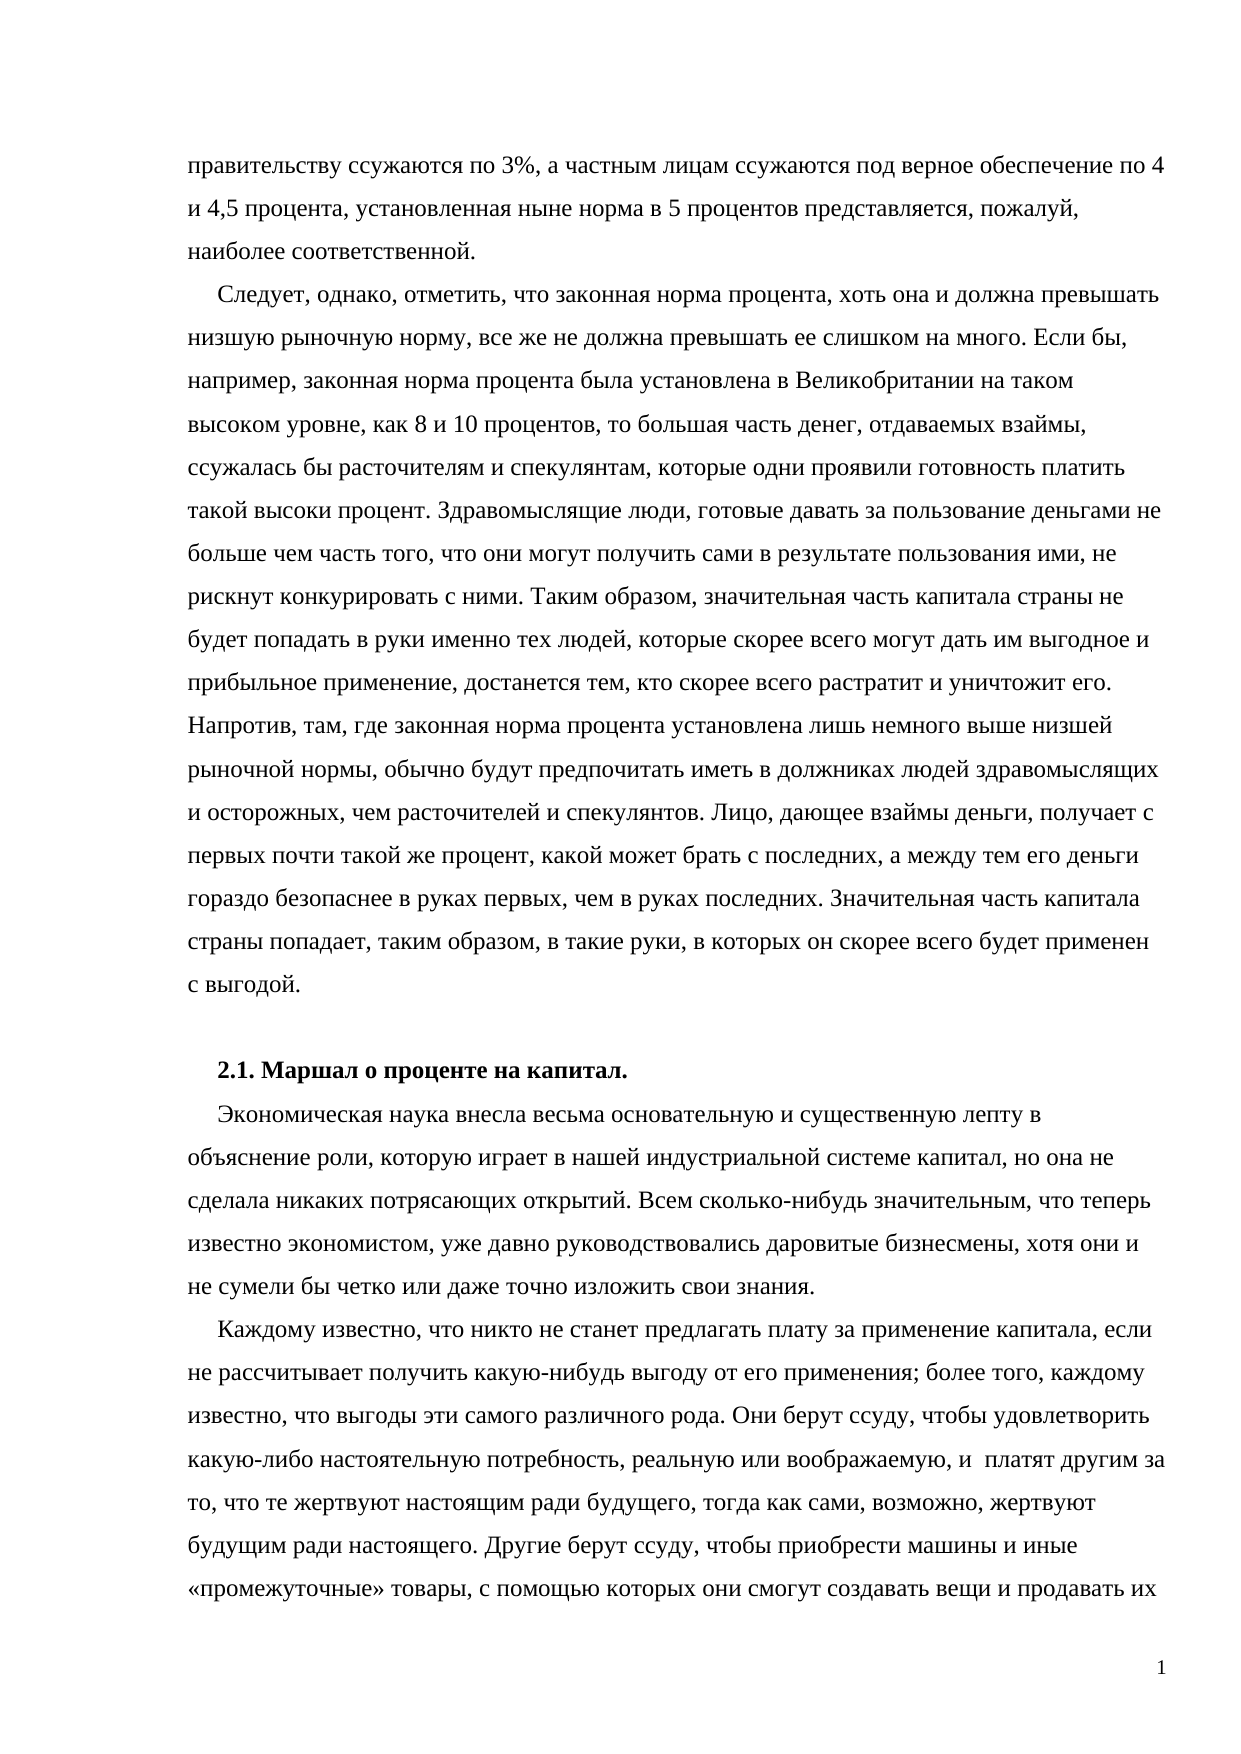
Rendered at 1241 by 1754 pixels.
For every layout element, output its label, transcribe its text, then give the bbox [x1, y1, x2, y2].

text Экономическая наука внесла весьма основательную и существенную лепту в объяснение роли, которую играет в нашей индустриальной системе капитал, но она не сделала никаких потрясающих открытий. Всем сколько-нибудь значительным, что теперь известно экономистом, уже давно руководствовались даровитые бизнесмены, хотя они и не сумели бы четко или даже точно изложить свои знания. [187, 1099, 1167, 1300]
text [187, 150, 1167, 265]
text Следует, однако, отметить, что законная норма процента, хоть она и должна превышать низшую рыночную норму, все же не должна превышать ее слишком на много. Если бы, например, законная норма процента была установлена в Великобритании на таком высоком уровне, как 8 и 10 процентов, то большая часть денег, отдаваемых взаймы, ссужалась бы расточителям и спекулянтам, которые одни проявили готовность платить такой высоки процент. Здравомыслящие люди, готовые давать за пользование деньгами не больше чем часть того, что они могут получить сами в результате пользования ими, не рискнут конкурировать с ними. Таким образом, значительная часть капитала страны не будет попадать в руки именно тех людей, которые скорее всего могут дать им выгодное и прибыльное применение, достанется тем, кто скорее всего растратит и уничтожит его. Напротив, там, где законная норма процента установлена лишь немного выше низшей рыночной нормы, обычно будут предпочитать иметь в должниках людей здравомыслящих и осторожных, чем расточителей и спекулянтов. Лицо, дающее взаймы деньги, получает с первых почти такой же процент, какой может брать с последних, а между тем его деньги гораздо безопаснее в руках первых, чем в руках последних. Значительная часть капитала страны попадает, таким образом, в такие руки, в которых он скорее всего будет применен с выгодой. [187, 279, 1167, 998]
text 2.1. Маршал о проценте на капитал. [187, 1056, 1167, 1084]
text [187, 1314, 1167, 1602]
